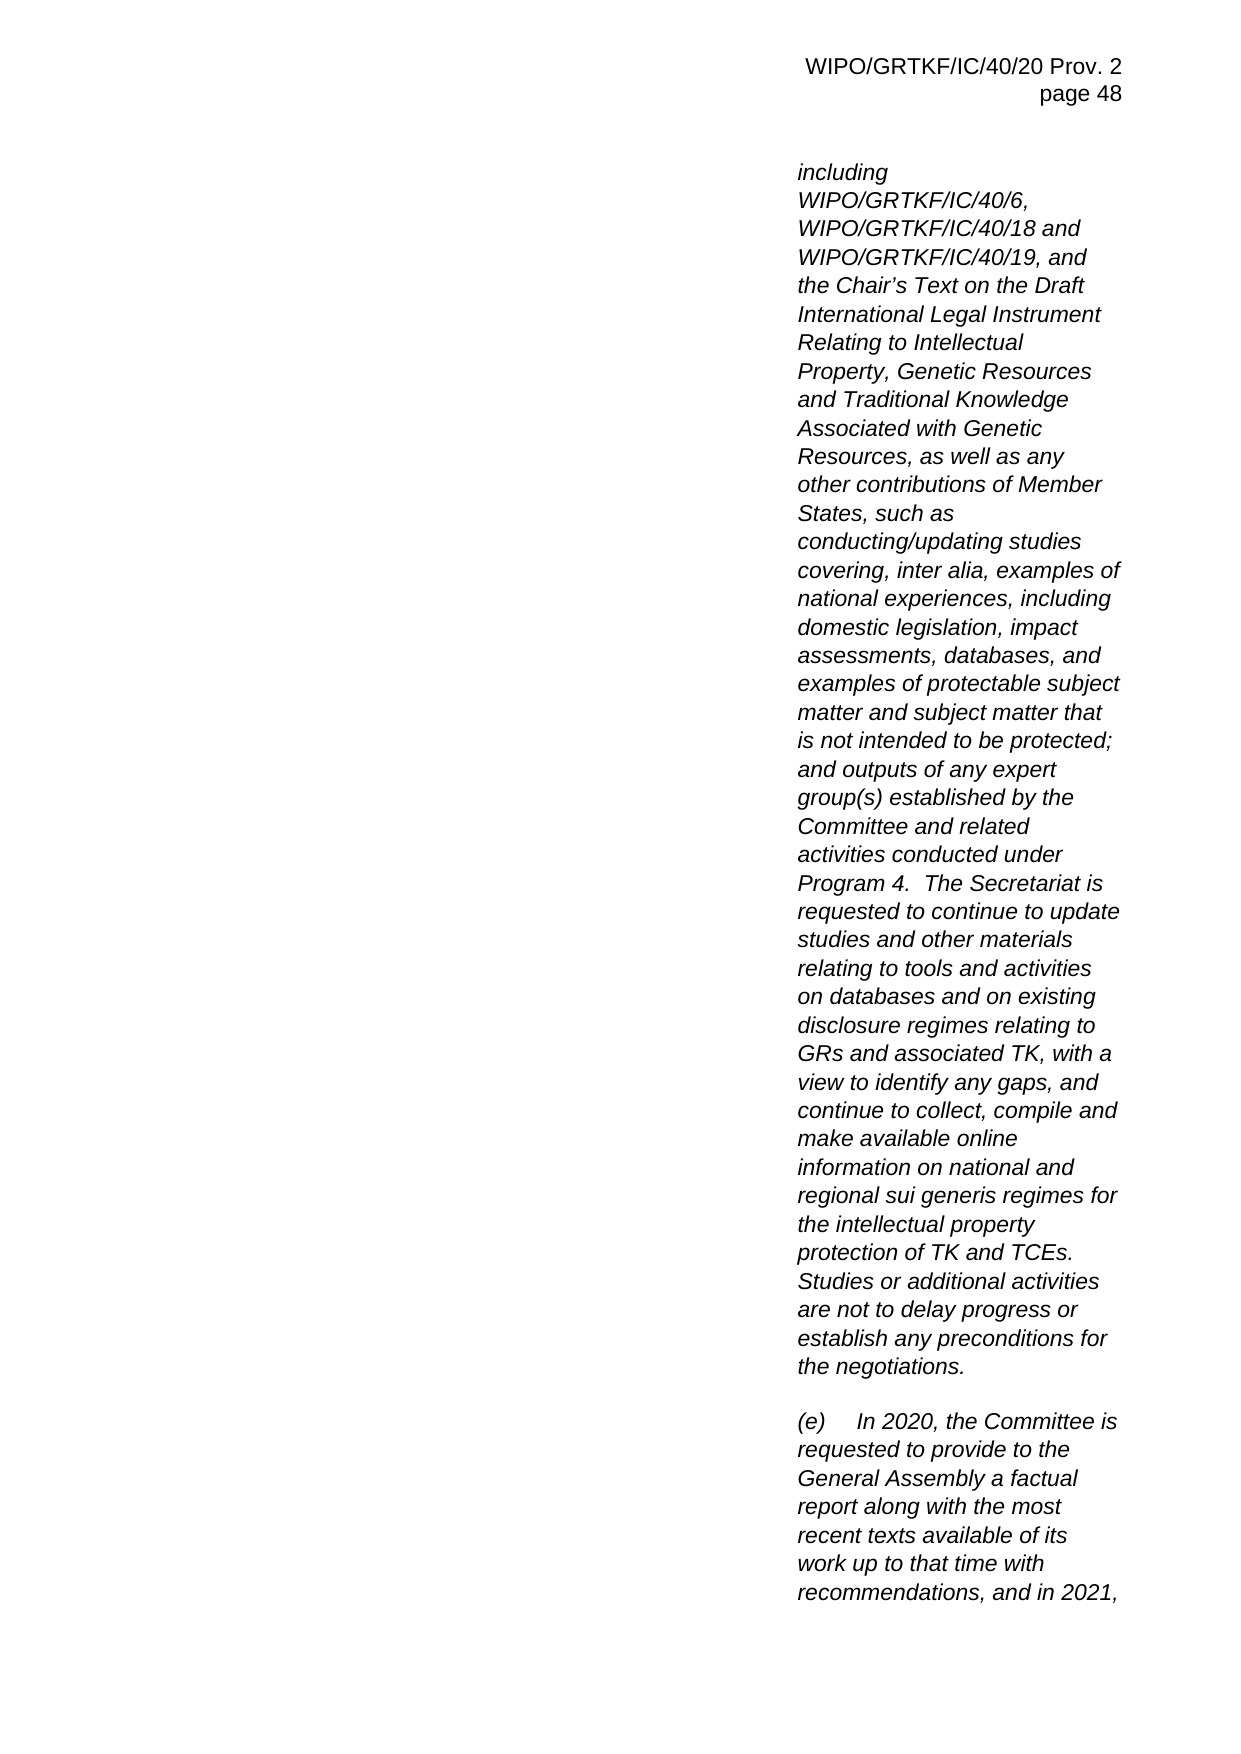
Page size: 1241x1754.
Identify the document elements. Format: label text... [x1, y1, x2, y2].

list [797, 1408, 1122, 1605]
